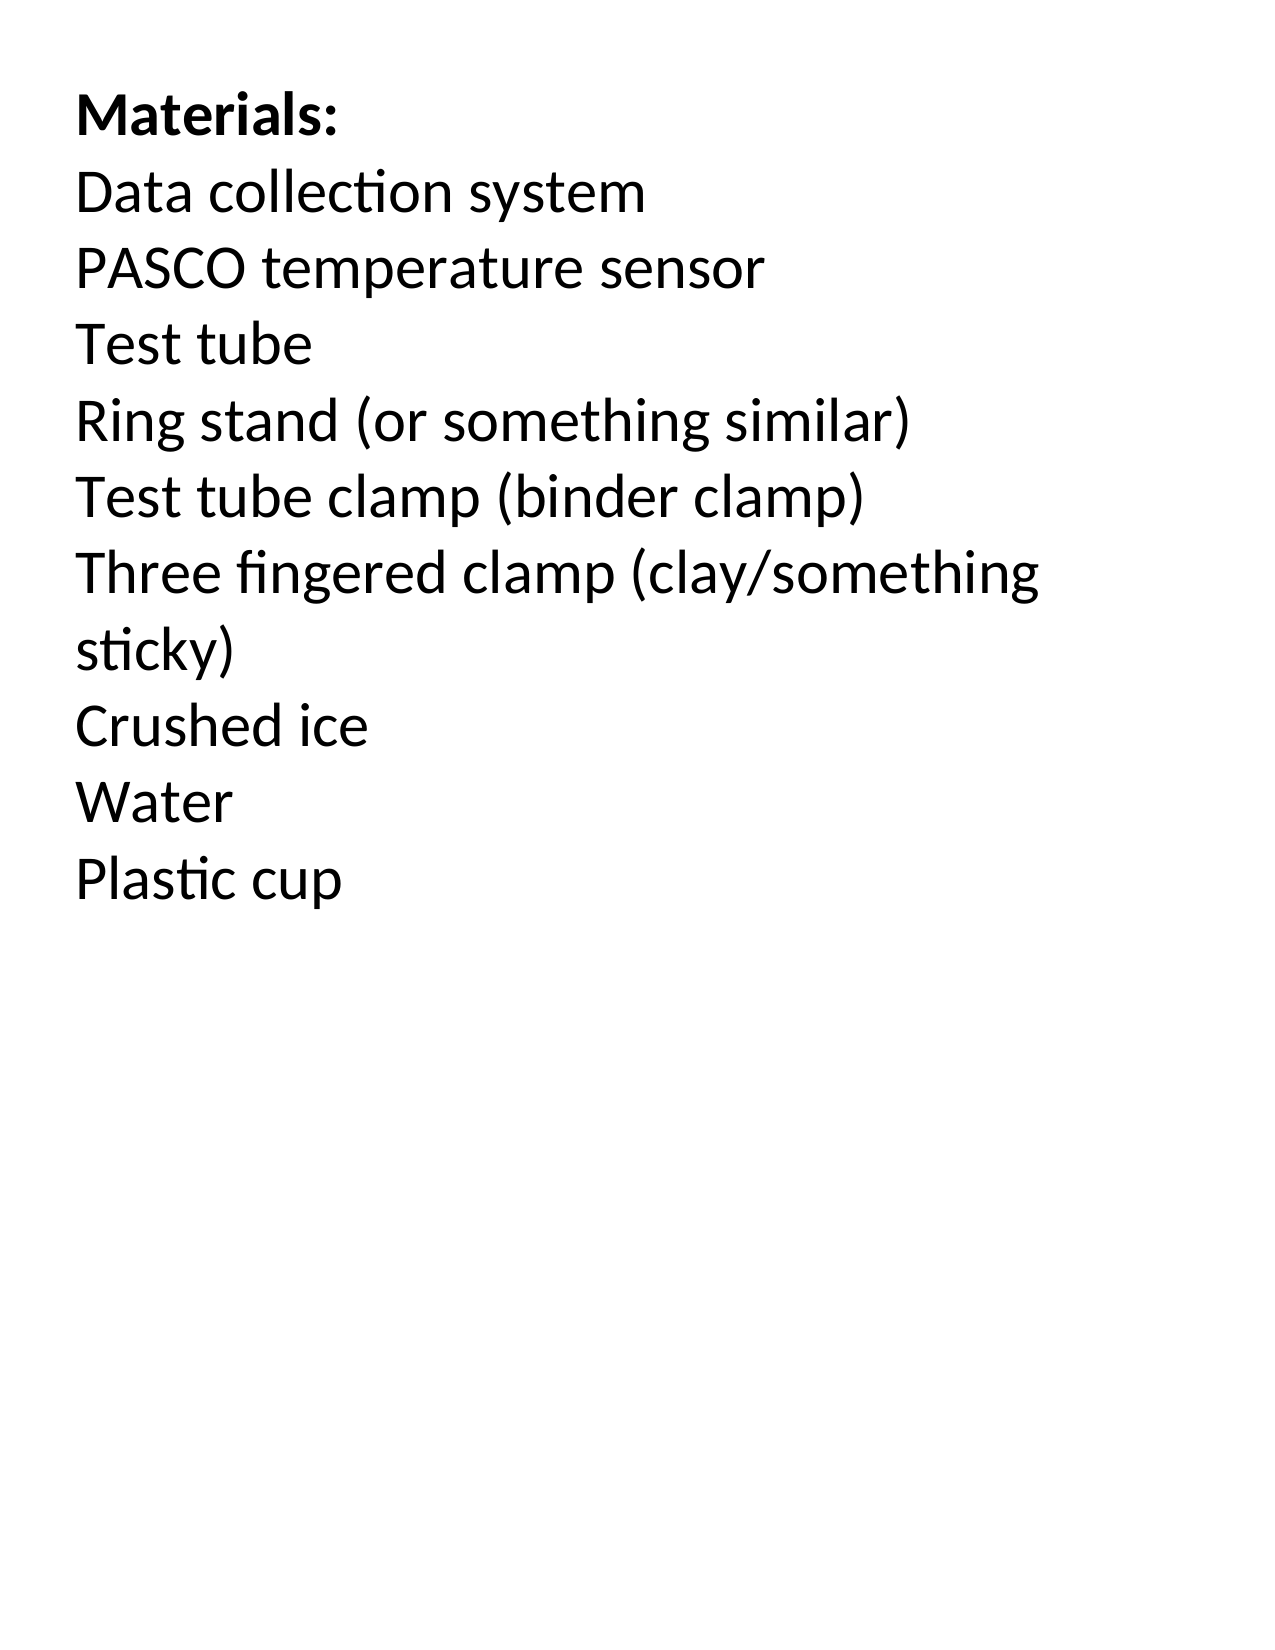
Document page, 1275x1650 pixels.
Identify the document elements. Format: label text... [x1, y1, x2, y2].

text Plastic cup [75, 838, 1200, 915]
text Data collection system [75, 151, 1200, 228]
text PASCO temperature sensor [75, 228, 1200, 304]
text Test tube [75, 304, 1200, 380]
text Water [75, 762, 1200, 838]
text Crushed ice [75, 686, 1200, 762]
text Test tube clamp (binder clamp) [75, 457, 1200, 533]
text Three fingered clamp (clay/something sticky) [75, 533, 1200, 686]
text Materials: [75, 75, 1200, 151]
text Ring stand (or something similar) [75, 380, 1200, 457]
